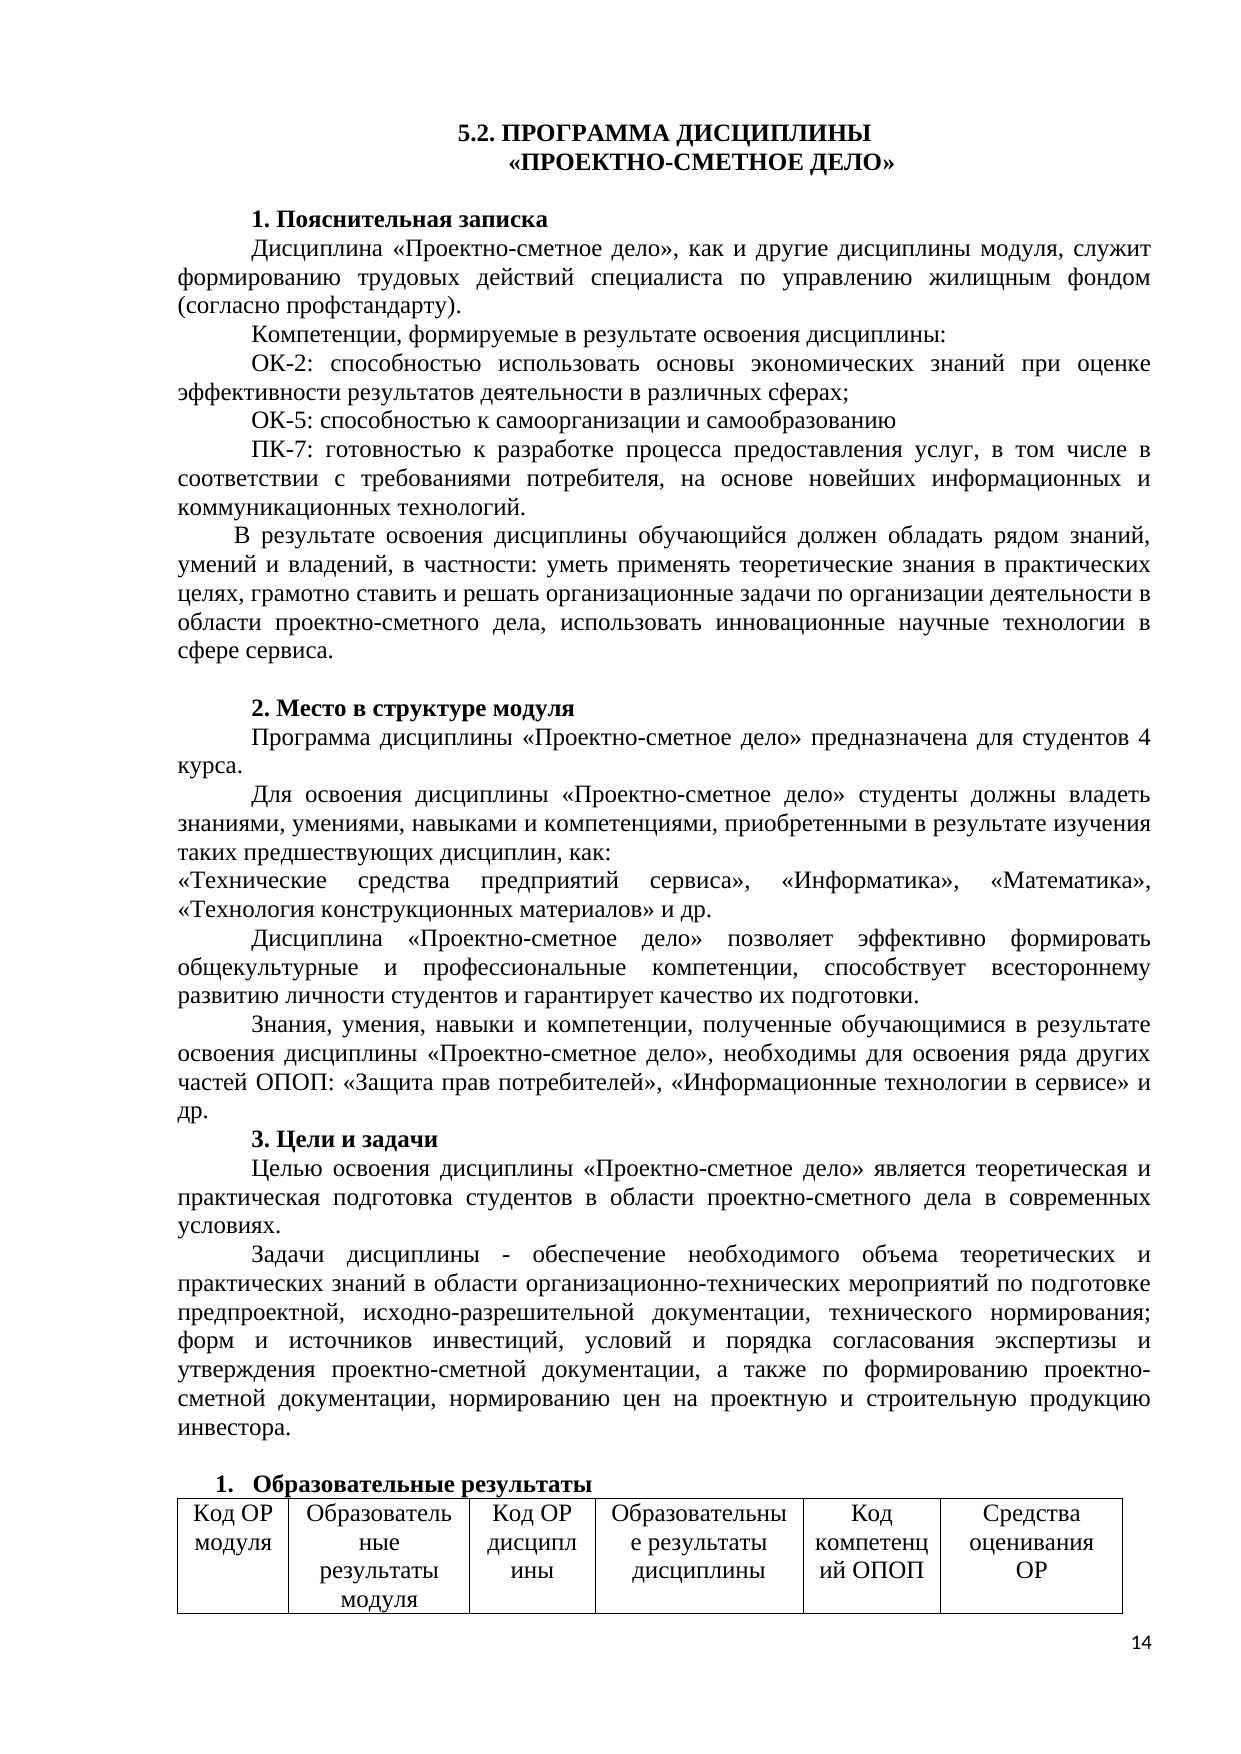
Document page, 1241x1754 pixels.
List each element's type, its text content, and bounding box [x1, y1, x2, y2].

text «ПРОЕКТНО-СМЕТНОЕ ДЕЛО» [177, 147, 1152, 176]
text Для освоения дисциплины «Проектно-сметное дело» студенты должны владеть знаниями, умениями, навыками и компетенциями, приобретенными в результате изучения таких предшествующих дисциплин, как: [177, 779, 1152, 866]
text Компетенции, формируемые в результате освоения дисциплины: [177, 319, 1152, 348]
table_header Образовательные результаты модуля [289, 1499, 469, 1613]
text ПК-7: готовностью к разработке процесса предоставления услуг, в том числе в соответствии с требованиями потребителя, на основе новейших информационных и коммуникационных технологий. [177, 434, 1152, 521]
text 1. Пояснительная записка [177, 204, 1152, 233]
table_header Код компетенций ОПОП [804, 1499, 940, 1613]
text Знания, умения, навыки и компетенции, полученные обучающимися в результате освоения дисциплины «Проектно-сметное дело», необходимы для освоения ряда других частей ОПОП: «Защита прав потребителей», «Информационные технологии в сервисе» и др. [177, 1009, 1152, 1124]
text Задачи дисциплины - обеспечение необходимого объема теоретических и практических знаний в области организационно-технических мероприятий по подготовке предпроектной, исходно-разрешительной документации, технического нормирования; форм и источников инвестиций, условий и порядка согласования экспертизы и утверждения проектно-сметной документации, а также по формированию проектно-сметной документации, нормированию цен на проектную и строительную продукцию инвестора. [177, 1239, 1152, 1441]
text ОК-2: способностью использовать основы экономических знаний при оценке эффективности результатов деятельности в различных сферах; [177, 348, 1152, 406]
text 5.2. ПРОГРАММА ДИСЦИПЛИНЫ [177, 118, 1152, 147]
text Дисциплина «Проектно-сметное дело», как и другие дисциплины модуля, служит формированию трудовых действий специалиста по управлению жилищным фондом (согласно профстандарту). [177, 233, 1152, 319]
text 3. Цели и задачи [177, 1124, 1152, 1153]
table_header Код ОР дисциплины [470, 1499, 595, 1613]
text «Технические средства предприятий сервиса», «Информатика», «Математика», «Технология конструкционных материалов» и др. [177, 866, 1152, 923]
text 2. Место в структуре модуля [177, 693, 1152, 722]
text Целью освоения дисциплины «Проектно-сметное дело» является теоретическая и практическая подготовка студентов в области проектно-сметного дела в современных условиях. [177, 1153, 1152, 1239]
text Дисциплина «Проектно-сметное дело» позволяет эффективно формировать общекультурные и профессиональные компетенции, способствует всестороннему развитию личности студентов и гарантирует качество их подготовки. [177, 923, 1152, 1009]
text Программа дисциплины «Проектно-сметное дело» предназначена для студентов 4 курса. [177, 722, 1152, 779]
list Образовательные результаты [215, 1469, 1152, 1497]
text ОК-5: способностью к самоорганизации и самообразованию [177, 406, 1152, 434]
table_header Код ОР модуля [178, 1499, 288, 1613]
table_header Образовательные результаты дисциплины [596, 1499, 803, 1613]
table_header Средства оценивания ОР [941, 1499, 1122, 1613]
text В результате освоения дисциплины обучающийся должен обладать рядом знаний, умений и владений, в частности: уметь применять теоретические знания в практических целях, грамотно ставить и решать организационные задачи по организации деятельности в области проектно-сметного дела, использовать инновационные научные технологии в сфере сервиса. [177, 521, 1152, 664]
